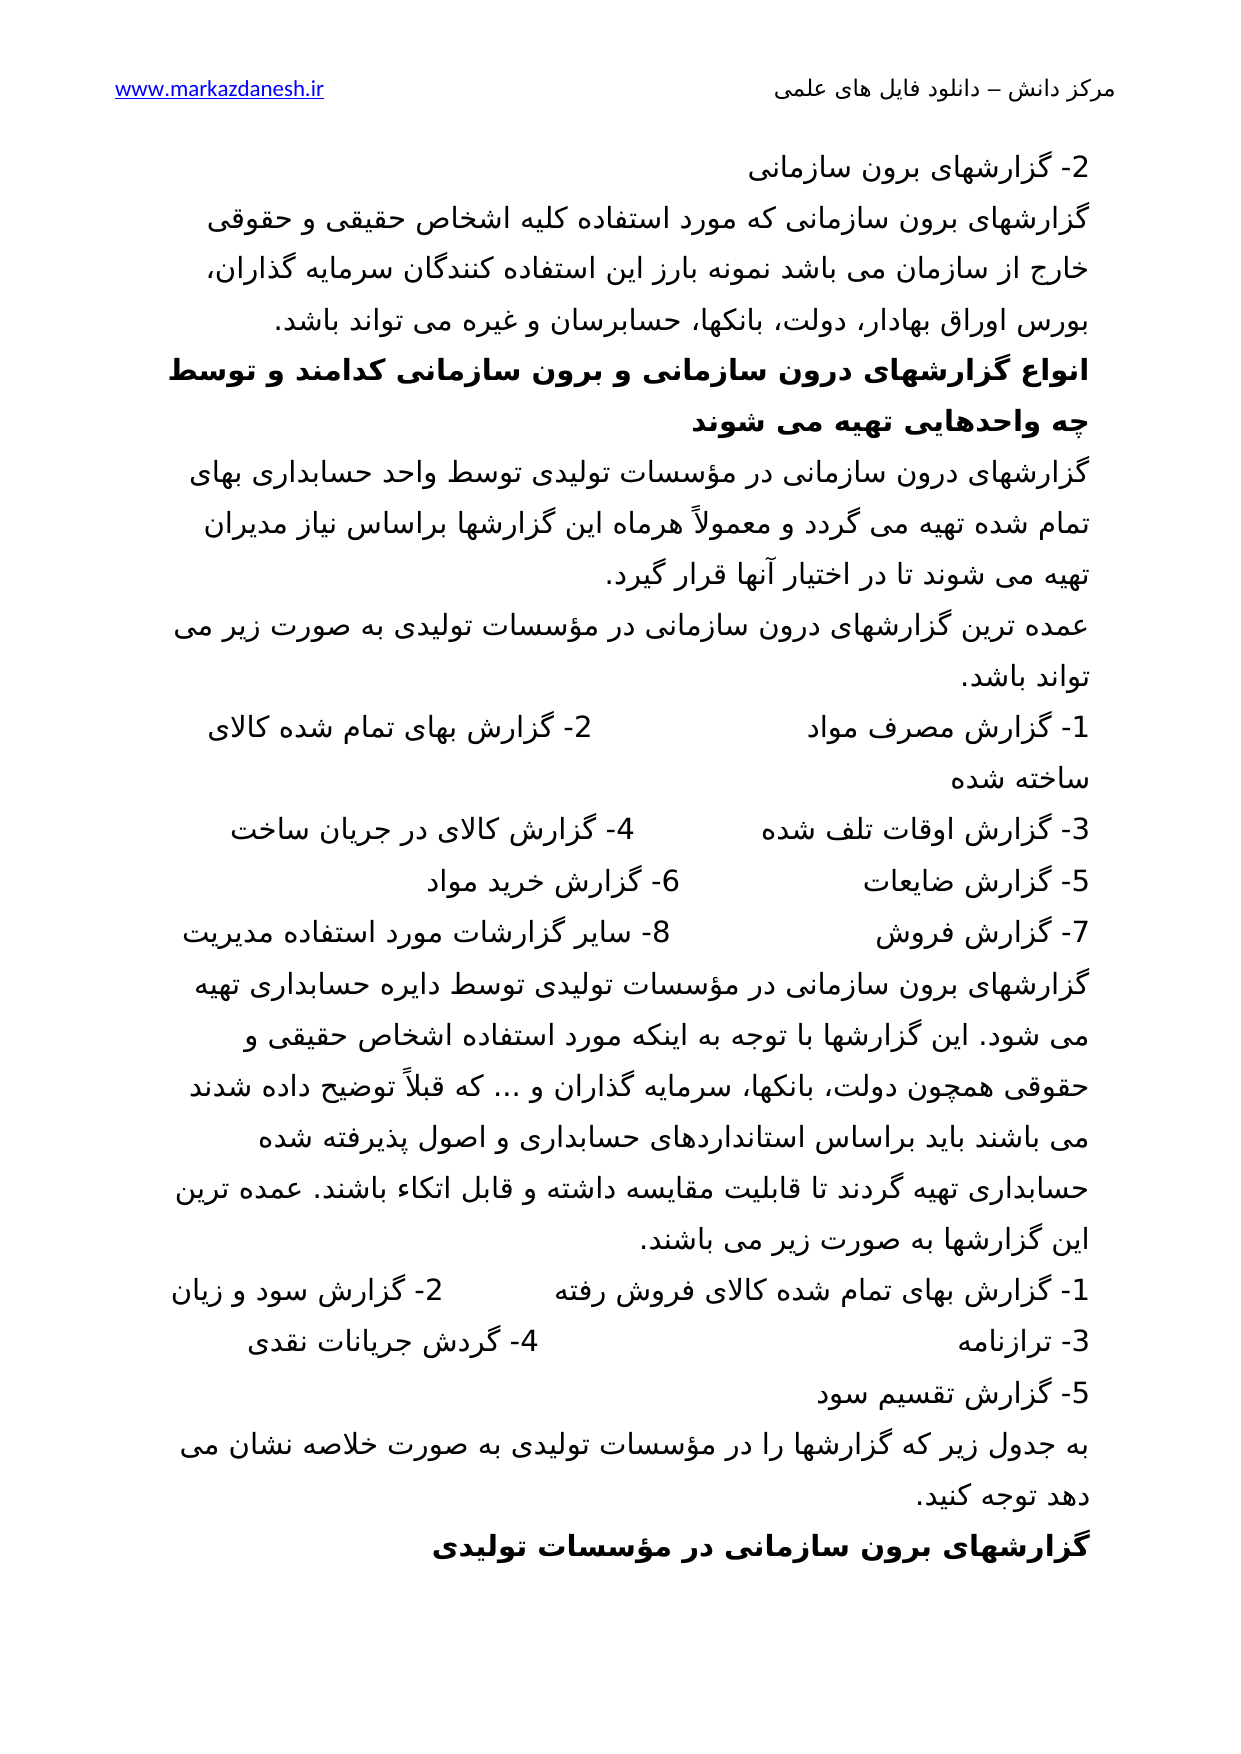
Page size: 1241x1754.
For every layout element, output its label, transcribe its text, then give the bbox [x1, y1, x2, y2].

text عمده ترین گزارشهای درون سازمانی در مؤسسات تولیدی به صورت زیر می تواند باشد. [150, 608, 1090, 693]
text 2- گزارشهای برون سازمانی [150, 150, 1090, 184]
text گزارشهای برون سازمانی در مؤسسات تولیدی توسط دایره حسابداری تهیه می شود. این گزارشها با توجه به اینکه مورد استفاده اشخاص حقیقی و حقوقی همچون دولت، بانکها، سرمایه گذاران و ... که قبلاً توضیح داده شدند می باشند باید براساس استانداردهای حسابداری و اصول پذیرفته شده حسابداری تهیه گردند تا قابلیت مقایسه داشته و قابل اتکاء باشند. عمده ترین این گزارشها به صورت زیر می باشند. [150, 967, 1090, 1256]
text 5- گزارش ضایعات 6- گزارش خرید مواد [150, 864, 1090, 898]
text انواع گزارشهای درون سازمانی و برون سازمانی کدامند و توسط چه واحدهایی تهیه می شوند [150, 354, 1090, 439]
text 3- گزارش اوقات تلف شده 4- گزارش کالای در جریان ساخت [150, 813, 1090, 847]
text 1- گزارش بهای تمام شده کالای فروش رفته 2- گزارش سود و زیان [150, 1273, 1090, 1307]
text 3- ترازنامه 4- گردش جریانات نقدی [150, 1324, 1090, 1359]
text گزارشهای برون سازمانی که مورد استفاده کلیه اشخاص حقیقی و حقوقی خارج از سازمان می باشد نمونه بارز این استفاده کنندگان سرمایه گذاران، بورس اوراق بهادار، دولت، بانکها، حسابرسان و غیره می تواند باشد. [150, 201, 1090, 337]
text 5- گزارش تقسیم سود [150, 1376, 1090, 1410]
text 1- گزارش مصرف مواد 2- گزارش بهای تمام شده کالای ساخته شده [150, 710, 1090, 796]
text 7- گزارش فروش 8- سایر گزارشات مورد استفاده مدیریت [150, 916, 1090, 950]
text گزارشهای برون سازمانی در مؤسسات تولیدی [150, 1529, 1090, 1563]
text به جدول زیر که گزارشها را در مؤسسات تولیدی به صورت خلاصه نشان می دهد توجه کنید. [150, 1427, 1090, 1512]
text گزارشهای درون سازمانی در مؤسسات تولیدی توسط واحد حسابداری بهای تمام شده تهیه می گردد و معمولاً هرماه این گزارشها براساس نیاز مدیران تهیه می شوند تا در اختیار آنها قرار گیرد. [150, 456, 1090, 591]
